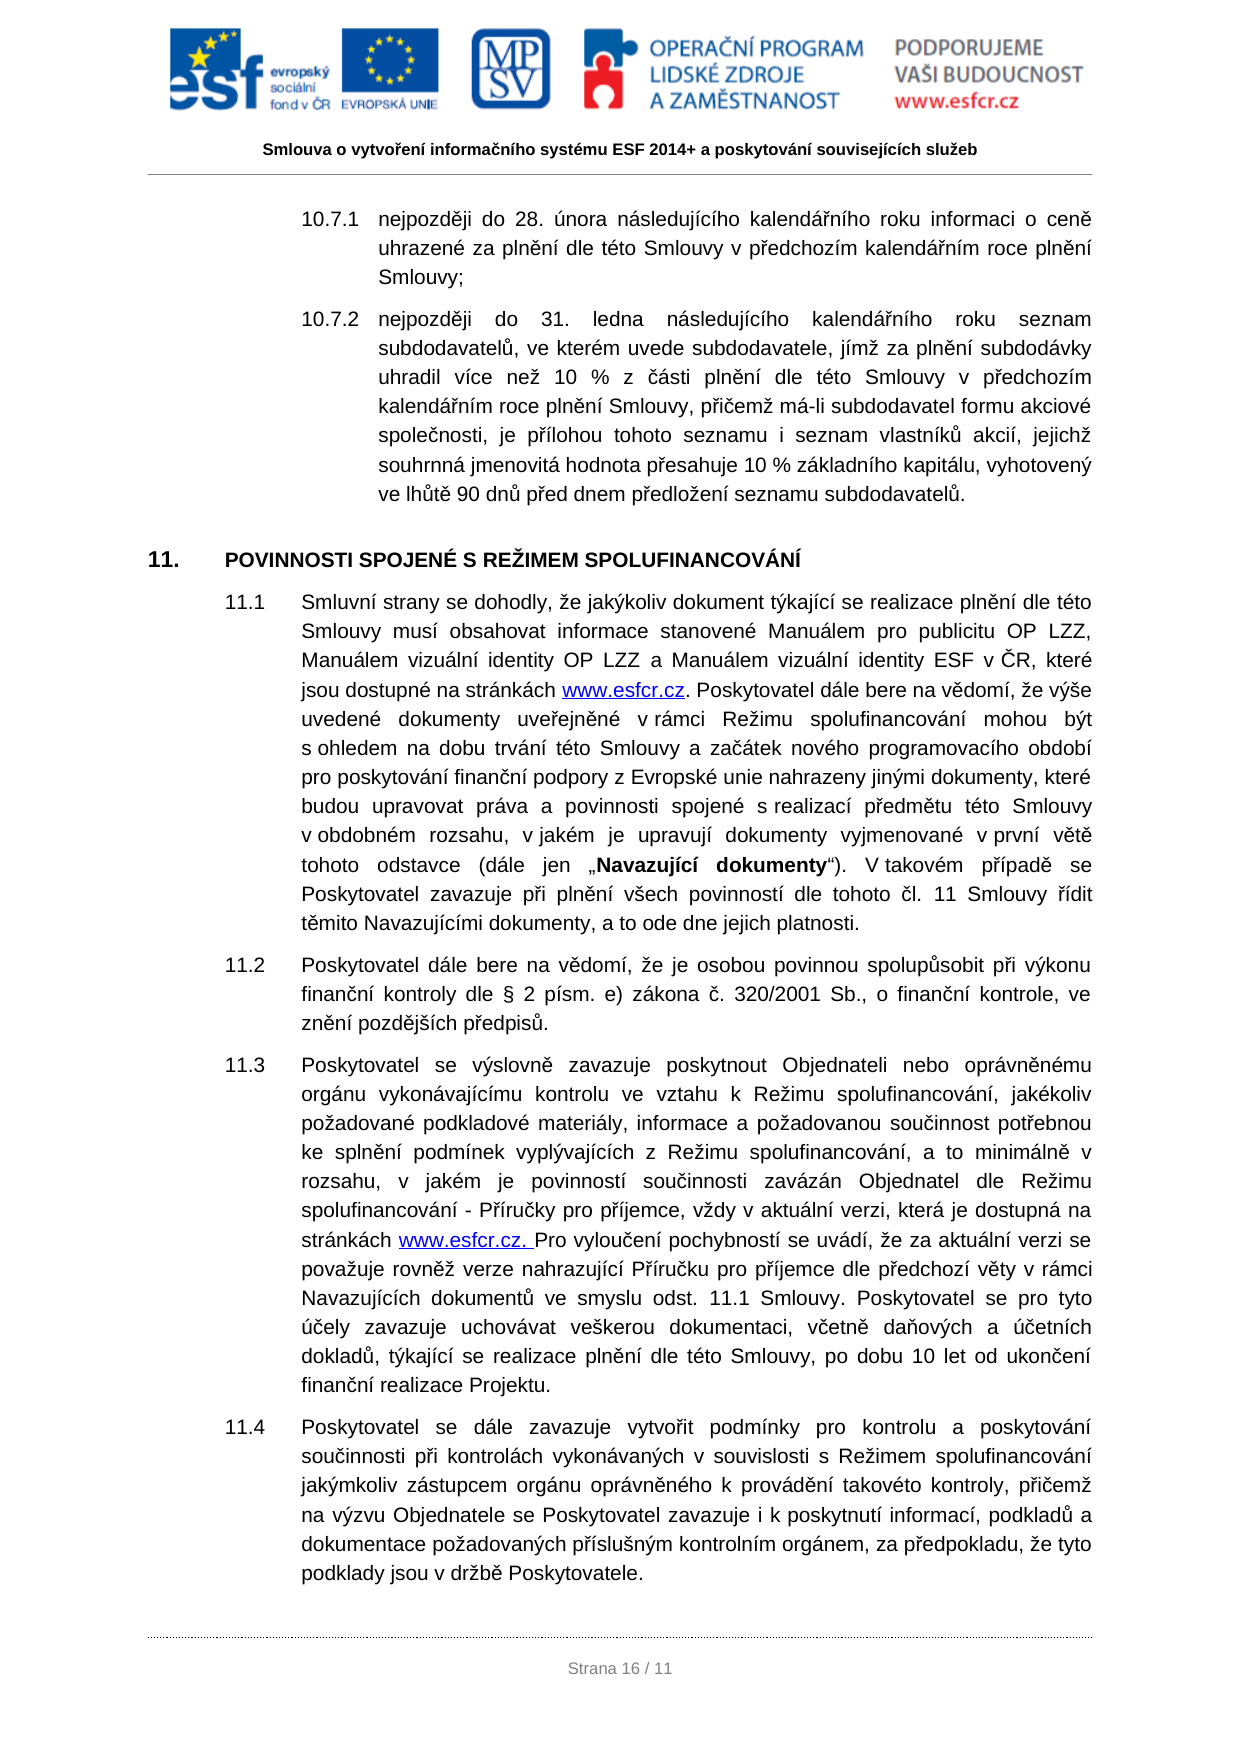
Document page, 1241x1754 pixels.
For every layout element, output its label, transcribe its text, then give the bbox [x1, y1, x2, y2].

text POVINNOSTI SPOJENÉ S REŽIMEM SPOLUFINANCOVÁNÍ [148, 544, 1092, 574]
picture [156, 18, 1100, 128]
text Smluvní strany se dohodly, že jakýkoliv dokument týkající se realizace plnění dle této Smlouvy musí obsahovat informace stanovené Manuálem pro publicitu OP LZZ, Manuálem vizuální identity OP LZZ a Manuálem vizuální identity ESF v ČR, které jsou dostupné na stránkách www.esfcr.cz. Poskytovatel dále bere na vědomí, že výše uvedené dokumenty uveřejněné v rámci Režimu spolufinancování mohou být s ohledem na dobu trvání této Smlouvy a začátek nového programovacího období pro poskytování finanční podpory z Evropské unie nahrazeny jinými dokumenty, které budou upravovat práva a povinnosti spojené s realizací předmětu této Smlouvy v obdobném rozsahu, v jakém je upravují dokumenty vyjmenované v první větě tohoto odstavce (dále jen „Navazující dokumenty“). V takovém případě se Poskytovatel zavazuje při plnění všech povinností dle tohoto čl. 11 Smlouvy řídit těmito Navazujícími dokumenty, a to ode dne jejich platnosti. [224, 586, 1092, 936]
list nejpozději do 31. ledna následujícího kalendářního roku seznam subdodavatelů, ve kterém uvede subdodavatele, jímž za plnění subdodávky uhradil více než 10 % z části plnění dle této Smlouvy v předchozím kalendářním roce plnění Smlouvy, přičemž má-li subdodavatel formu akciové společnosti, je přílohou tohoto seznamu i seznam vlastníků akcií, jejichž souhrnná jmenovitá hodnota přesahuje 10 % základního kapitálu, vyhotovený ve lhůtě 90 dnů před dnem předložení seznamu subdodavatelů. [301, 303, 1092, 507]
text Poskytovatel se dále zavazuje vytvořit podmínky pro kontrolu a poskytování součinnosti při kontrolách vykonávaných v souvislosti s Režimem spolufinancování jakýmkoliv zástupcem orgánu oprávněného k provádění takovéto kontroly, přičemž na výzvu Objednatele se Poskytovatel zavazuje i k poskytnutí informací, podkladů a dokumentace požadovaných příslušným kontrolním orgánem, za předpokladu, že tyto podklady jsou v držbě Poskytovatele. [224, 1411, 1092, 1586]
list nejpozději do 28. února následujícího kalendářního roku informaci o ceně uhrazené za plnění dle této Smlouvy v předchozím kalendářním roce plnění Smlouvy; [301, 203, 1092, 290]
text Poskytovatel dále bere na vědomí, že je osobou povinnou spolupůsobit při výkonu finanční kontroly dle § 2 písm. e) zákona č. 320/2001 Sb., o finanční kontrole, ve znění pozdějších předpisů. [224, 949, 1092, 1036]
text Poskytovatel se výslovně zavazuje poskytnout Objednateli nebo oprávněnému orgánu vykonávajícímu kontrolu ve vztahu k Režimu spolufinancování, jakékoliv požadované podkladové materiály, informace a požadovanou součinnost potřebnou ke splnění podmínek vyplývajících z Režimu spolufinancování, a to minimálně v rozsahu, v jakém je povinností součinnosti zavázán Objednatel dle Režimu spolufinancování - Příručky pro příjemce, vždy v aktuální verzi, která je dostupná na stránkách www.esfcr.cz. Pro vyloučení pochybností se uvádí, že za aktuální verzi se považuje rovněž verze nahrazující Příručku pro příjemce dle předchozí věty v rámci Navazujících dokumentů ve smyslu odst. 11.1 Smlouvy. Poskytovatel se pro tyto účely zavazuje uchovávat veškerou dokumentaci, včetně daňových a účetních dokladů, týkající se realizace plnění dle této Smlouvy, po dobu 10 let od ukončení finanční realizace Projektu. [224, 1049, 1092, 1399]
